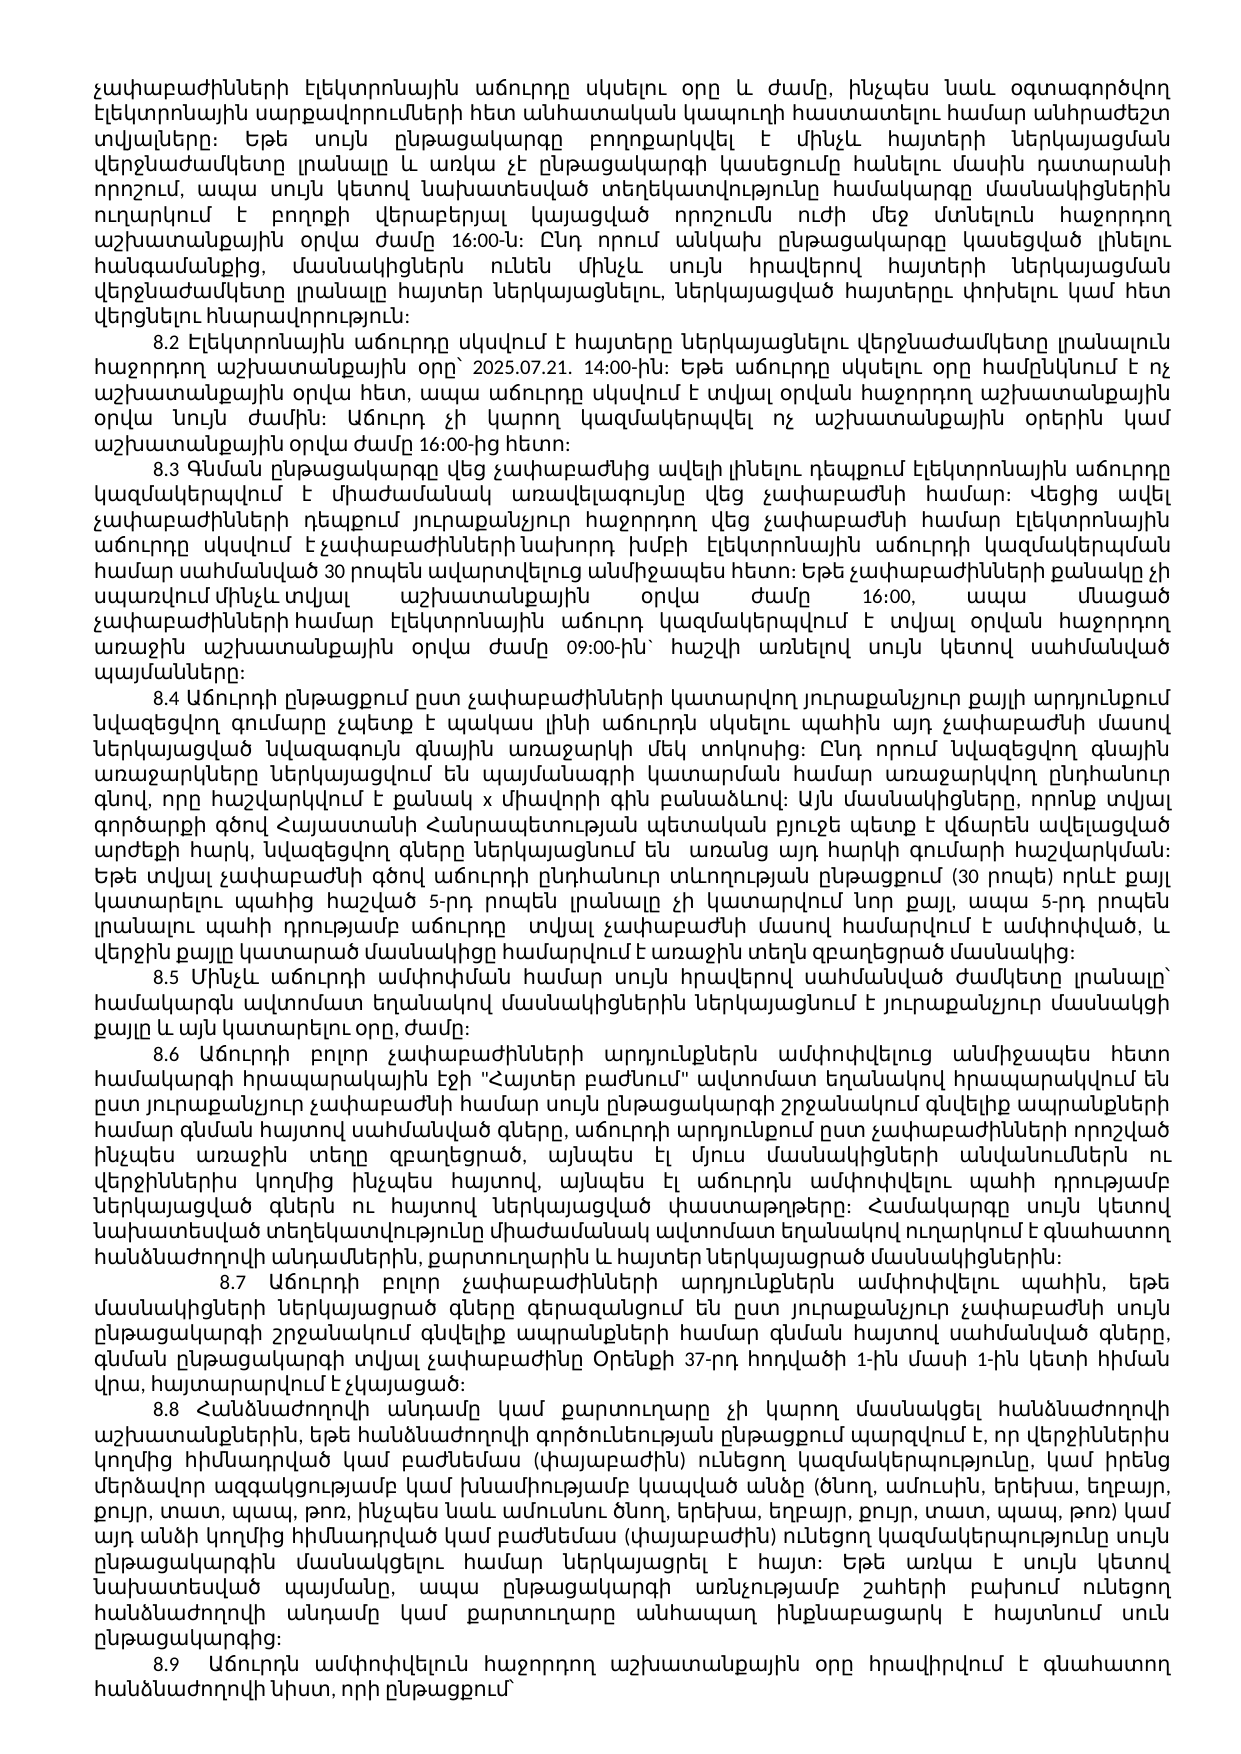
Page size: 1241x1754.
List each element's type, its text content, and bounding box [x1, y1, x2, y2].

text 8.7 Աճուրդի բոլոր չափաբաժինների արդյունքներն ամփոփվելու պահին, եթե մասնակիցների ներկայացրած գները գերազանցում են ըստ յուրաքանչյուր չափաբաժնի սույն ընթացակարգի շրջանակում գնվելիք ապրանքների համար գնման հայտով սահմանված գները, գնման ընթացակարգի տվյալ չափաբաժինը Օրենքի 37-րդ հոդվածի 1-ին մասի 1-ին կետի հիման վրա, հայտարարվում է չկայացած: [94, 1269, 1171, 1397]
text 8.4 Աճուրդի ընթացքում ըստ չափաբաժինների կատարվող յուրաքանչյուր քայլի արդյունքում նվազեցվող գումարը չպետք է պակաս լինի աճուրդն սկսելու պահին այդ չափաբաժնի մասով ներկայացված նվազագույն գնային առաջարկի մեկ տոկոսից: Ընդ որում նվազեցվող գնային առաջարկները ներկայացվում են պայմանագրի կատարման համար առաջարկվող ընդհանուր գնով, որը հաշվարկվում է քանակ x միավորի գին բանաձևով: Այն մասնակիցները, որոնք տվյալ գործարքի գծով Հայաստանի Հանրապետության պետական բյուջե պետք է վճարեն ավելացված արժեքի հարկ, նվազեցվող գները ներկայացնում են առանց այդ հարկի գումարի հաշվարկման: Եթե տվյալ չափաբաժնի գծով աճուրդի ընդհանուր տևողության ընթացքում (30 րոպե) որևէ քայլ կատարելու պահից հաշված 5-րդ րոպեն լրանալը չի կատարվում նոր քայլ, ապա 5-րդ րոպեն լրանալու պահի դրությամբ աճուրդը տվյալ չափաբաժնի մասով համարվում է ամփոփված, և վերջին քայլը կատարած մասնակիցը համարվում է առաջին տեղն զբաղեցրած մասնակից: [94, 685, 1171, 964]
text 8.6 Աճուրդի բոլոր չափաբաժինների արդյունքներն ամփոփվելուց անմիջապես հետո համակարգի հրապարակային էջի "Հայտեր բաժնում" ավտոմատ եղանակով հրապարակվում են ըստ յուրաքանչյուր չափաբաժնի համար սույն ընթացակարգի շրջանակում գնվելիք ապրանքների համար գնման հայտով սահմանված գները, աճուրդի արդյունքում ըստ չափաբաժինների որոշված ինչպես առաջին տեղը զբաղեցրած, այնպես էլ մյուս մասնակիցների անվանումներն ու վերջիններիս կողմից ինչպես հայտով, այնպես էլ աճուրդն ամփոփվելու պահի դրությամբ ներկայացված գներն ու հայտով ներկայացված փաստաթղթերը: Համակարգը սույն կետով նախատեսված տեղեկատվությունը միաժամանակ ավտոմատ եղանակով ուղարկում է գնահատող հանձնաժողովի անդամներին, քարտուղարին և հայտեր ներկայացրած մասնակիցներին: [94, 1041, 1171, 1269]
text 8.9 Աճուրդն ամփոփվելուն հաջորդող աշխատանքային օրը հրավիրվում է գնահատող հանձնաժողովի նիստ, որի ընթացքում՝ [94, 1651, 1171, 1702]
text 8.3 Գնման ընթացակարգը վեց չափաբաժնից ավելի լինելու դեպքում էլեկտրոնային աճուրդը կազմակերպվում է միաժամանակ առավելագույնը վեց չափաբաժնի համար: Վեցից ավել չափաբաժինների դեպքում յուրաքանչյուր հաջորդող վեց չափաբաժնի համար էլեկտրոնային աճուրդը սկսվում է չափաբաժինների նախորդ խմբի էլեկտրոնային աճուրդի կազմակերպման համար սահմանված 30 րոպեն ավարտվելուց անմիջապես հետո: Եթե չափաբաժինների քանակը չի սպառվում մինչև տվյալ աշխատանքային օրվա ժամը 16։00, ապա մնացած չափաբաժինների համար էլեկտրոնային աճուրդ կազմակերպվում է տվյալ օրվան հաջորդող առաջին աշխատանքային օրվա ժամը 09:00-ին` հաշվի առնելով սույն կետով սահմանված պայմանները: [94, 456, 1171, 685]
text 8.5 Մինչև աճուրդի ամփոփման համար սույն հրավերով սահմանված ժամկետը լրանալը՝ համակարգն ավտոմատ եղանակով մասնակիցներին ներկայացնում է յուրաքանչյուր մասնակցի քայլը և այն կատարելու օրը, ժամը: [94, 964, 1171, 1041]
text 8.2 Էլեկտրոնային աճուրդը սկսվում է հայտերը ներկայացնելու վերջնաժամկետը լրանալուն հաջորդող աշխատանքային օրը՝ 2025.07.21. 14:00 -ին: Եթե աճուրդը սկսելու օրը համընկնում է ոչ աշխատանքային օրվա հետ, ապա աճուրդը սկսվում է տվյալ օրվան հաջորդող աշխատանքային օրվա նույն ժամին: Աճուրդ չի կարող կազմակերպվել ոչ աշխատանքային օրերին կամ աշխատանքային օրվա ժամը 16։00-ից հետո: [94, 329, 1171, 456]
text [94, 75, 1171, 329]
text 8.8 Հանձնաժողովի անդամը կամ քարտուղարը չի կարող մասնակցել հանձնաժողովի աշխատանքներին, եթե հանձնաժողովի գործունեության ընթացքում պարզվում է, որ վերջիններիս կողմից հիմնադրված կամ բաժնեմաս (փայաբաժին) ունեցող կազմակերպությունը, կամ իրենց մերձավոր ազգակցությամբ կամ խնամիությամբ կապված անձը (ծնող, ամուսին, երեխա, եղբայր, քույր, տատ, պապ, թոռ, ինչպես նաև ամուսնու ծնող, երեխա, եղբայր, քույր, տատ, պապ, թոռ) կամ այդ անձի կողմից հիմնադրված կամ բաժնեմաս (փայաբաժին) ունեցող կազմակերպությունը սույն ընթացակարգին մասնակցելու համար ներկայացրել է հայտ: Եթե առկա է սույն կետով նախատեսված պայմանը, ապա ընթացակարգի առնչությամբ շահերի բախում ունեցող հանձնաժողովի անդամը կամ քարտուղարը անհապաղ ինքնաբացարկ է հայտնում սուն ընթացակարգից: [94, 1397, 1171, 1651]
